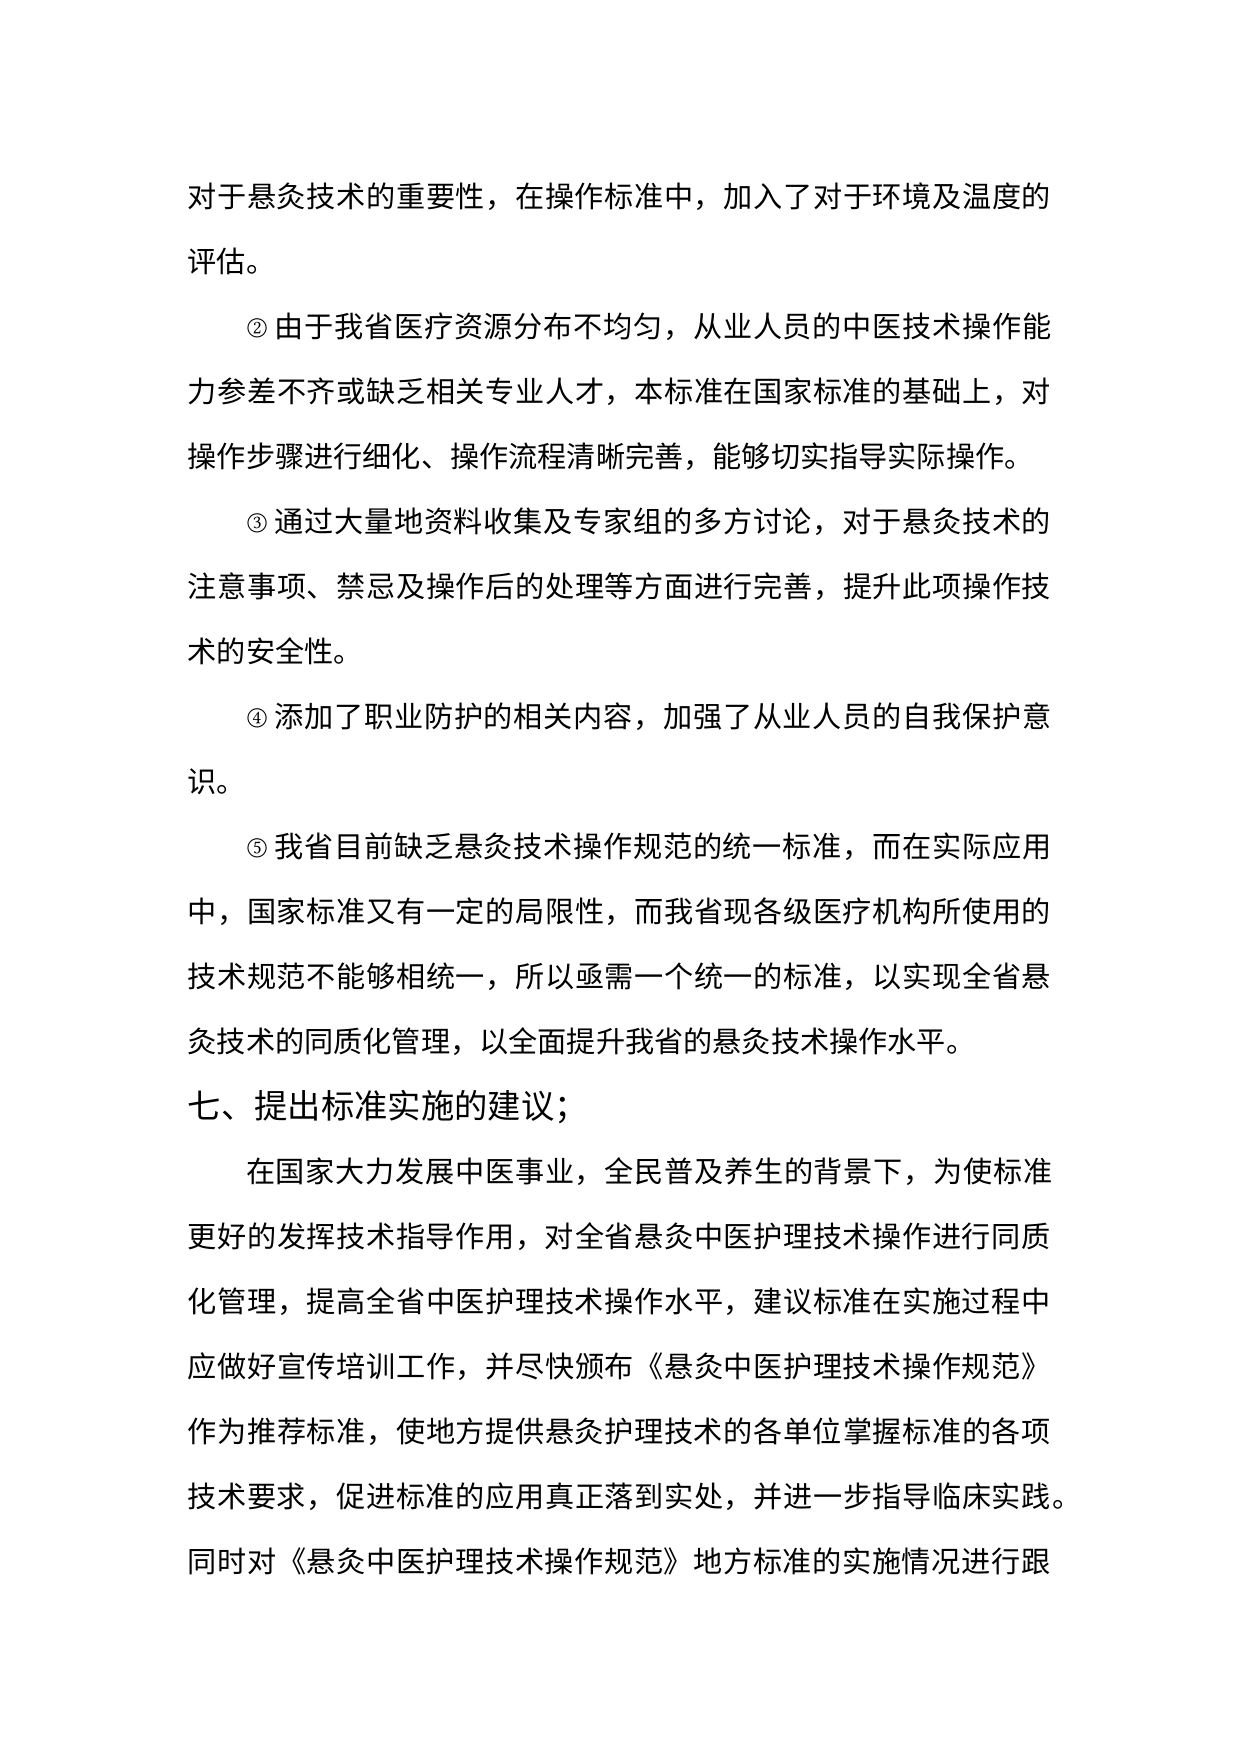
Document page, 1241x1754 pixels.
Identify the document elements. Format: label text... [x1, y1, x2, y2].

text ⑤我省目前缺乏悬灸技术操作规范的统一标准，而在实际应用中，国家标准又有一定的局限性，而我省现各级医疗机构所使用的技术规范不能够相统一，所以亟需一个统一的标准，以实现全省悬灸技术的同质化管理，以全面提升我省的悬灸技术操作水平。 [187, 812, 1053, 1072]
text ③通过大量地资料收集及专家组的多方讨论，对于悬灸技术的注意事项、禁忌及操作后的处理等方面进行完善，提升此项操作技术的安全性。 [187, 487, 1053, 682]
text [187, 1137, 1053, 1592]
text ④添加了职业防护的相关内容，加强了从业人员的自我保护意识。 [187, 682, 1053, 812]
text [187, 162, 1053, 292]
text 七、提出标准实施的建议； [187, 1072, 1053, 1137]
text ②由于我省医疗资源分布不均匀，从业人员的中医技术操作能力参差不齐或缺乏相关专业人才，本标准在国家标准的基础上，对操作步骤进行细化、操作流程清晰完善，能够切实指导实际操作。 [187, 292, 1053, 487]
